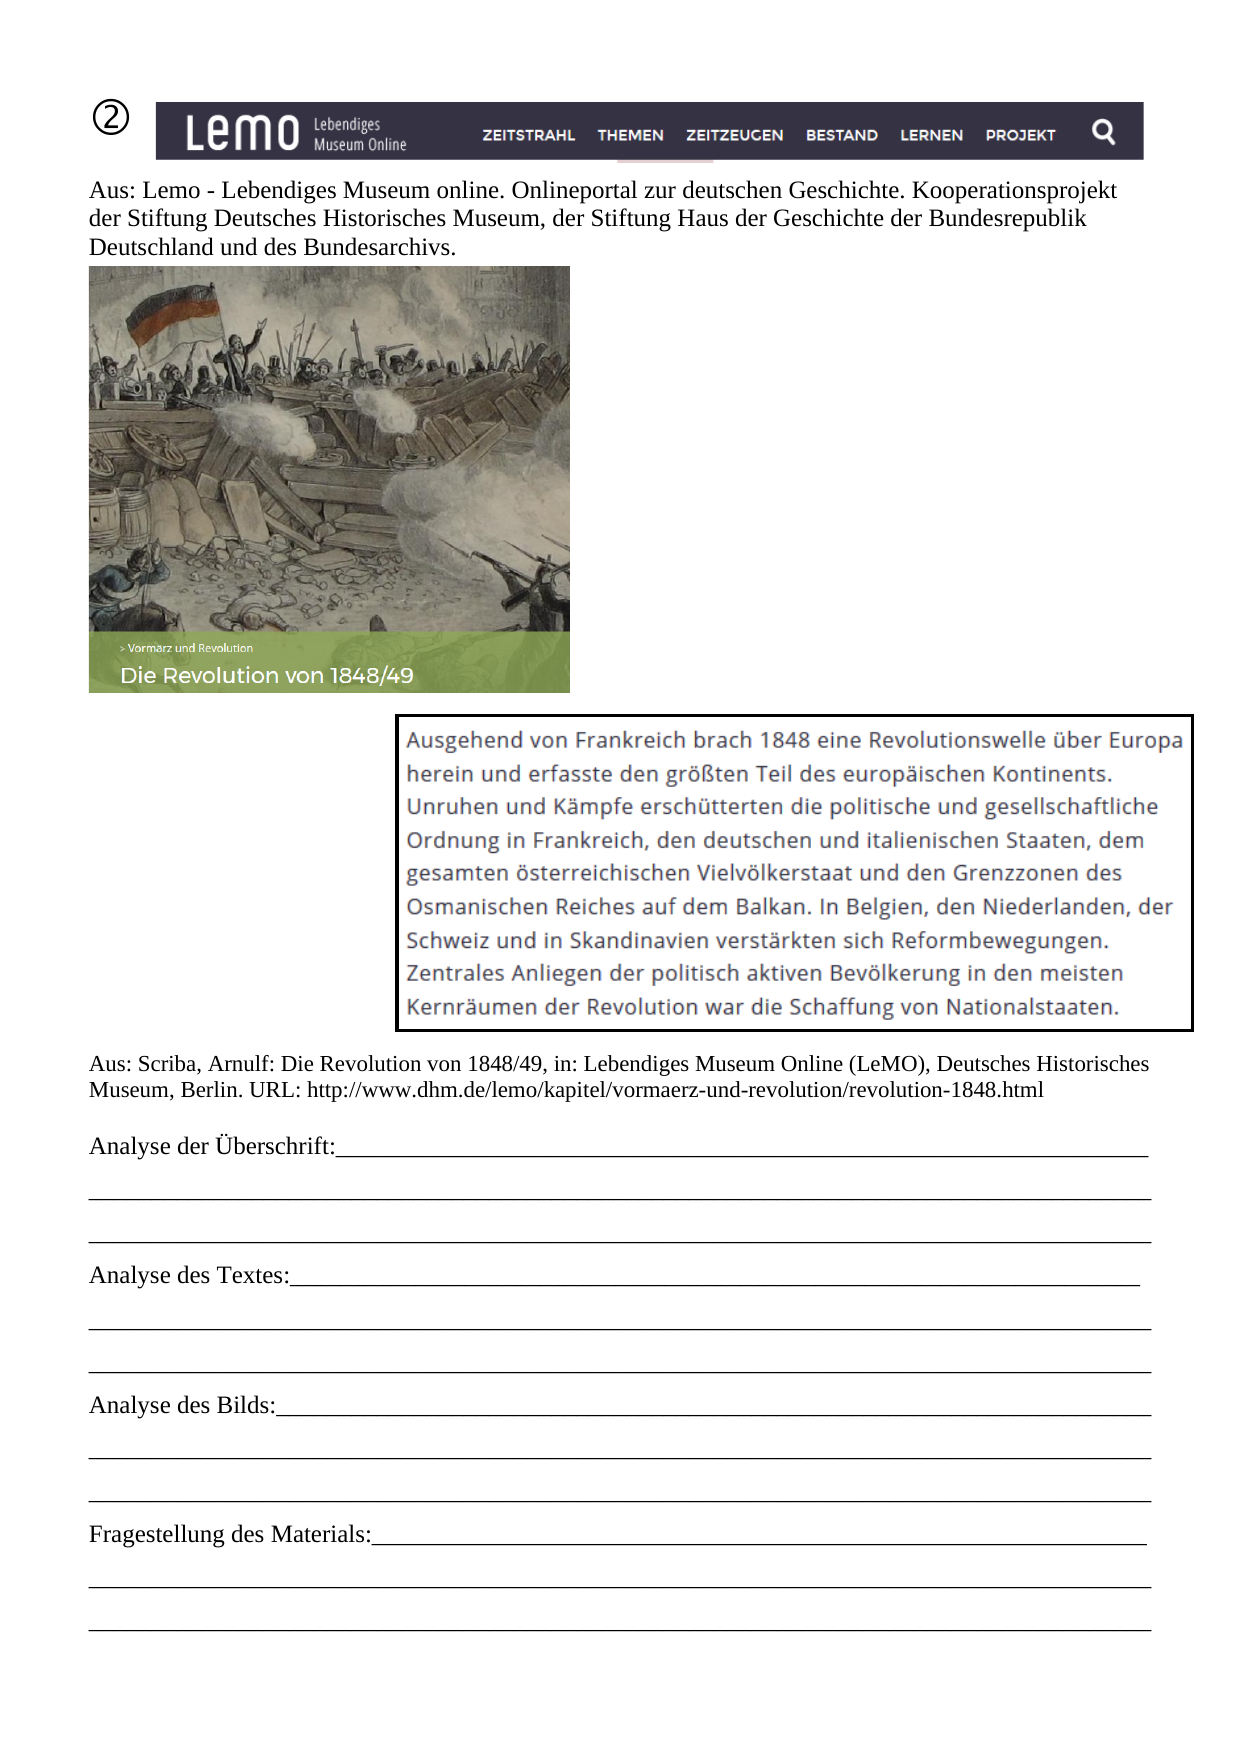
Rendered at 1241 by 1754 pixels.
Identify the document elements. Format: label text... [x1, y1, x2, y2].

text _____________________________________________________________________________________ [89, 1562, 1152, 1591]
text Fragestellung des Materials:______________________________________________________________ [89, 1519, 1152, 1548]
text _____________________________________________________________________________________ [89, 1347, 1152, 1376]
text _____________________________________________________________________________________ [89, 1217, 1152, 1246]
text Analyse des Bilds:______________________________________________________________________ [89, 1390, 1152, 1419]
text _____________________________________________________________________________________ [89, 1304, 1152, 1332]
text Analyse der Überschrift:_________________________________________________________________ [89, 1131, 1152, 1160]
text _____________________________________________________________________________________ [89, 1174, 1152, 1203]
text _____________________________________________________________________________________ [89, 1476, 1152, 1505]
text Aus: Scriba, Arnulf: Die Revolution von 1848/49, in: Lebendiges Museum Online (LeMO), Deutsches Historisches Museum, Berlin. URL: http://www.dhm.de/lemo/kapitel/vormaerz-und-revolution/revolution-1848.html [89, 1050, 1152, 1102]
text Analyse des Textes:____________________________________________________________________ [89, 1261, 1152, 1289]
text _____________________________________________________________________________________ [89, 1433, 1152, 1462]
picture [399, 717, 1191, 1029]
picture [88, 266, 570, 694]
picture [155, 102, 1144, 163]
text Aus: Lemo - Lebendiges Museum online. Onlineportal zur deutschen Geschichte. Kooperationsprojekt der Stiftung Deutsches Historisches Museum, der Stiftung Haus der Geschichte der Bundesrepublik Deutschland und des Bundesarchivs. [89, 175, 1152, 261]
text _____________________________________________________________________________________ [89, 1606, 1152, 1634]
